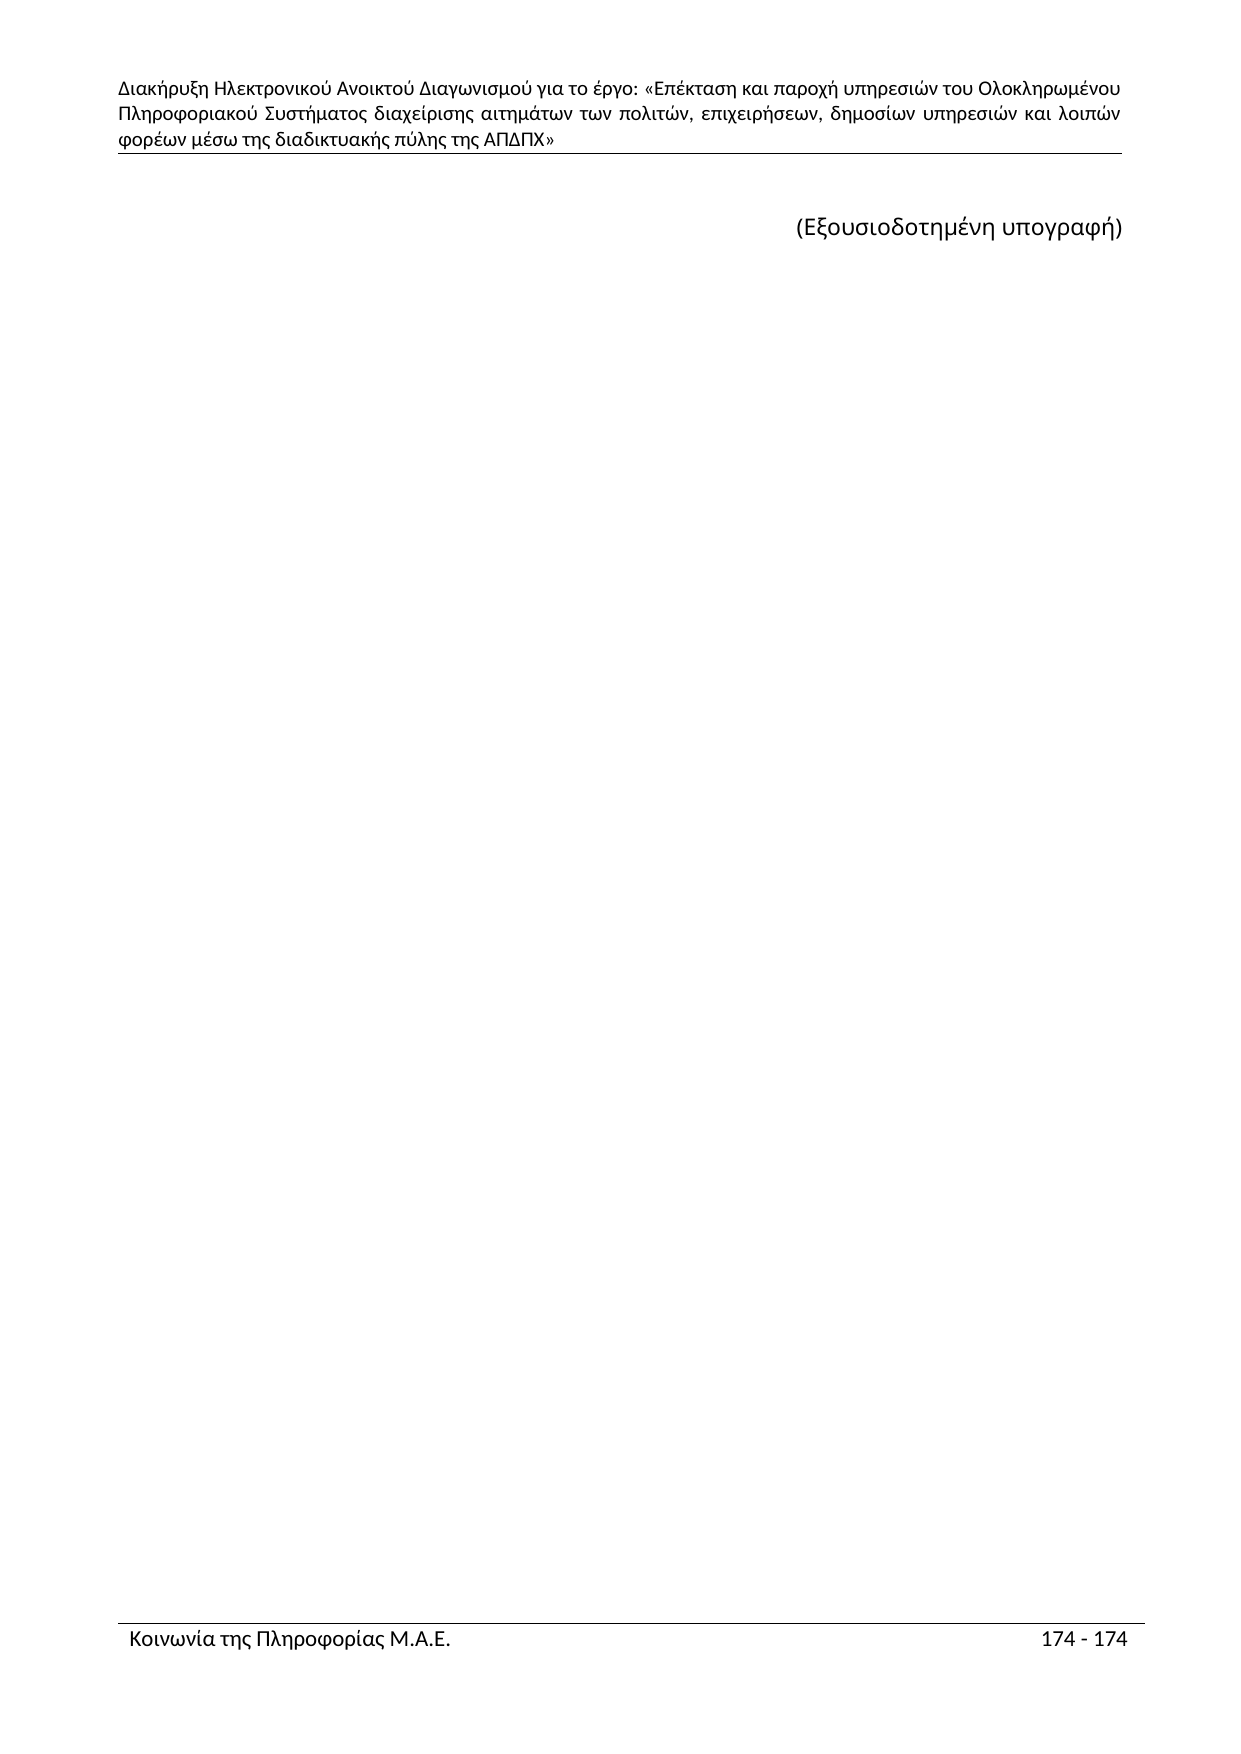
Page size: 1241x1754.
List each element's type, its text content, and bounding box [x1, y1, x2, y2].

text (Εξουσιοδοτημένη υπογραφή) [118, 211, 1122, 242]
